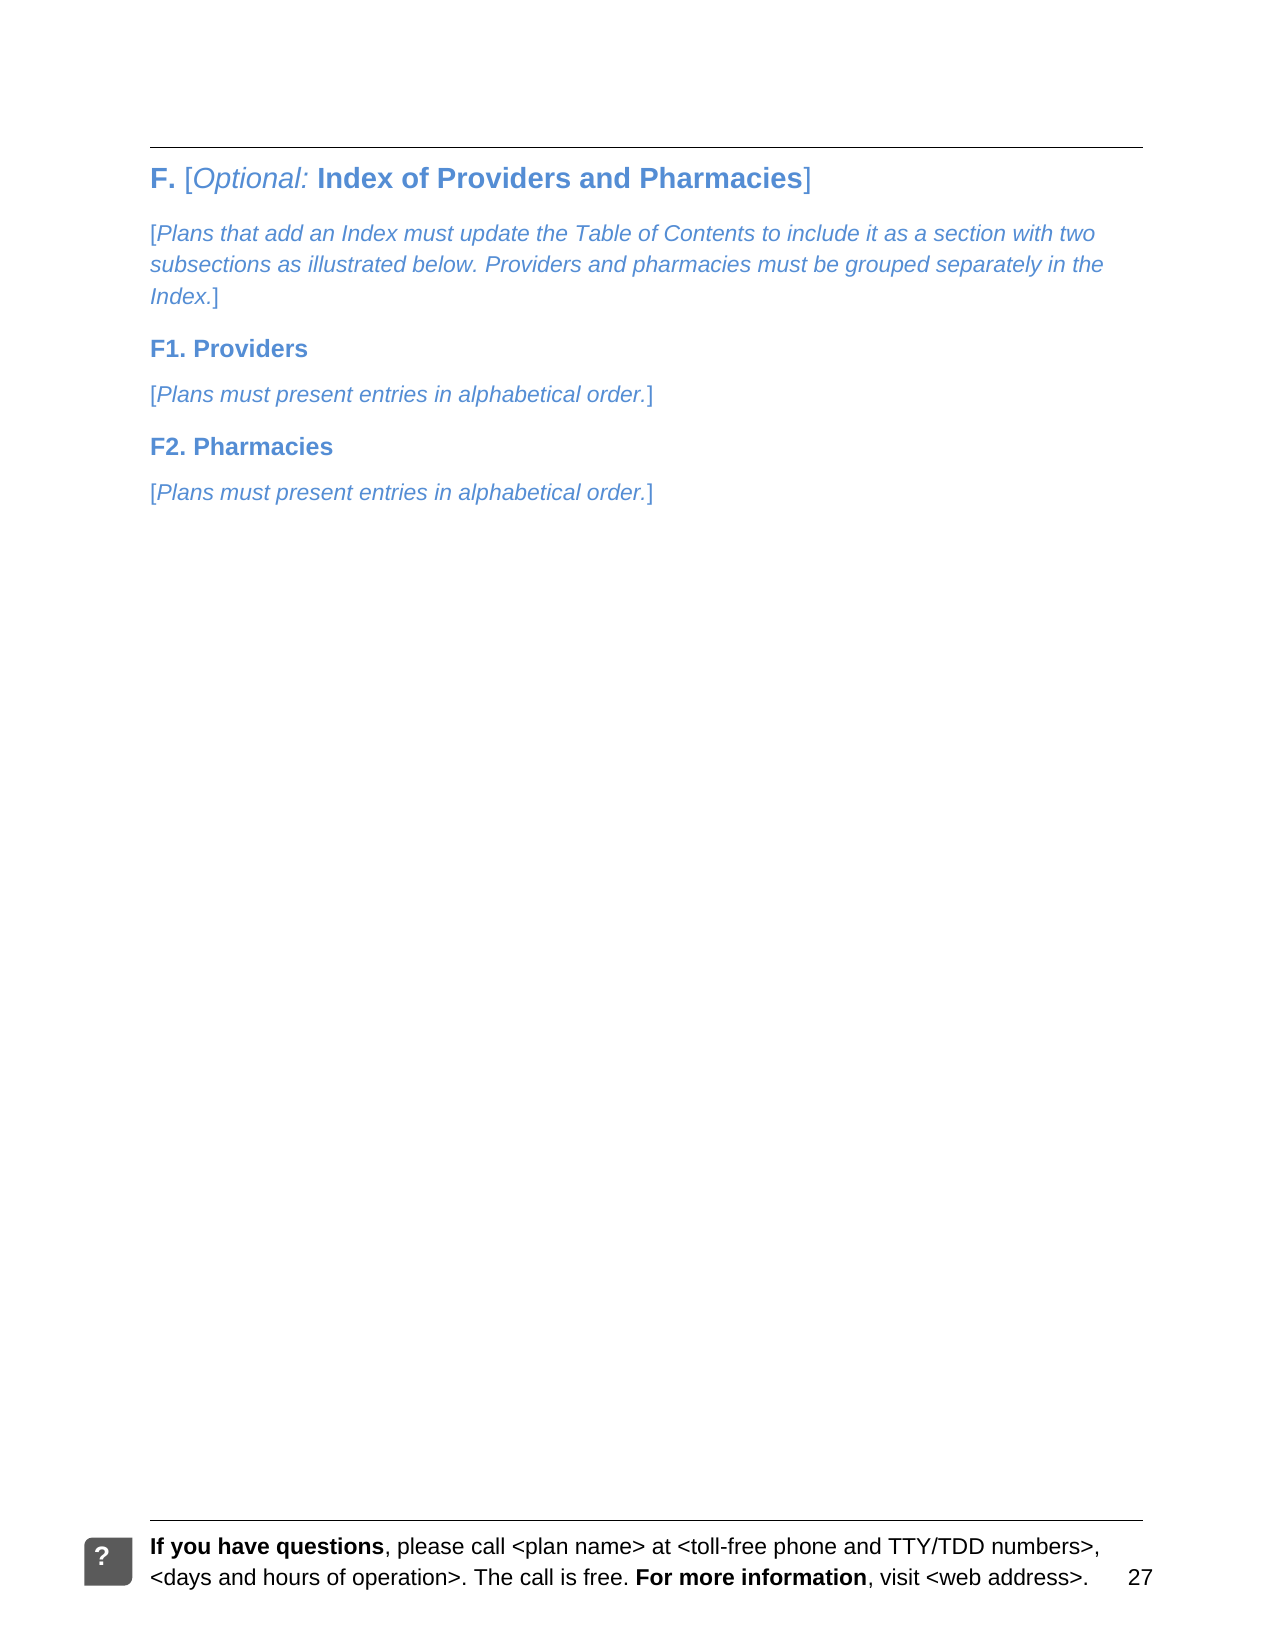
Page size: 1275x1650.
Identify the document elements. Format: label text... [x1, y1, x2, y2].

text F1. Providers [150, 331, 1068, 364]
text [Plans must present entries in alphabetical order.] [150, 475, 1143, 506]
text [Plans must present entries in alphabetical order.] [150, 377, 1143, 408]
text F2. Pharmacies [150, 429, 1068, 462]
text F. [Optional: Index of Providers and Pharmacies] [150, 148, 1143, 196]
text [Plans that add an Index must update the Table of Contents to include it as a section with two subsections as illustrated below. Providers and pharmacies must be grouped separately in the Index.] [150, 205, 1143, 310]
